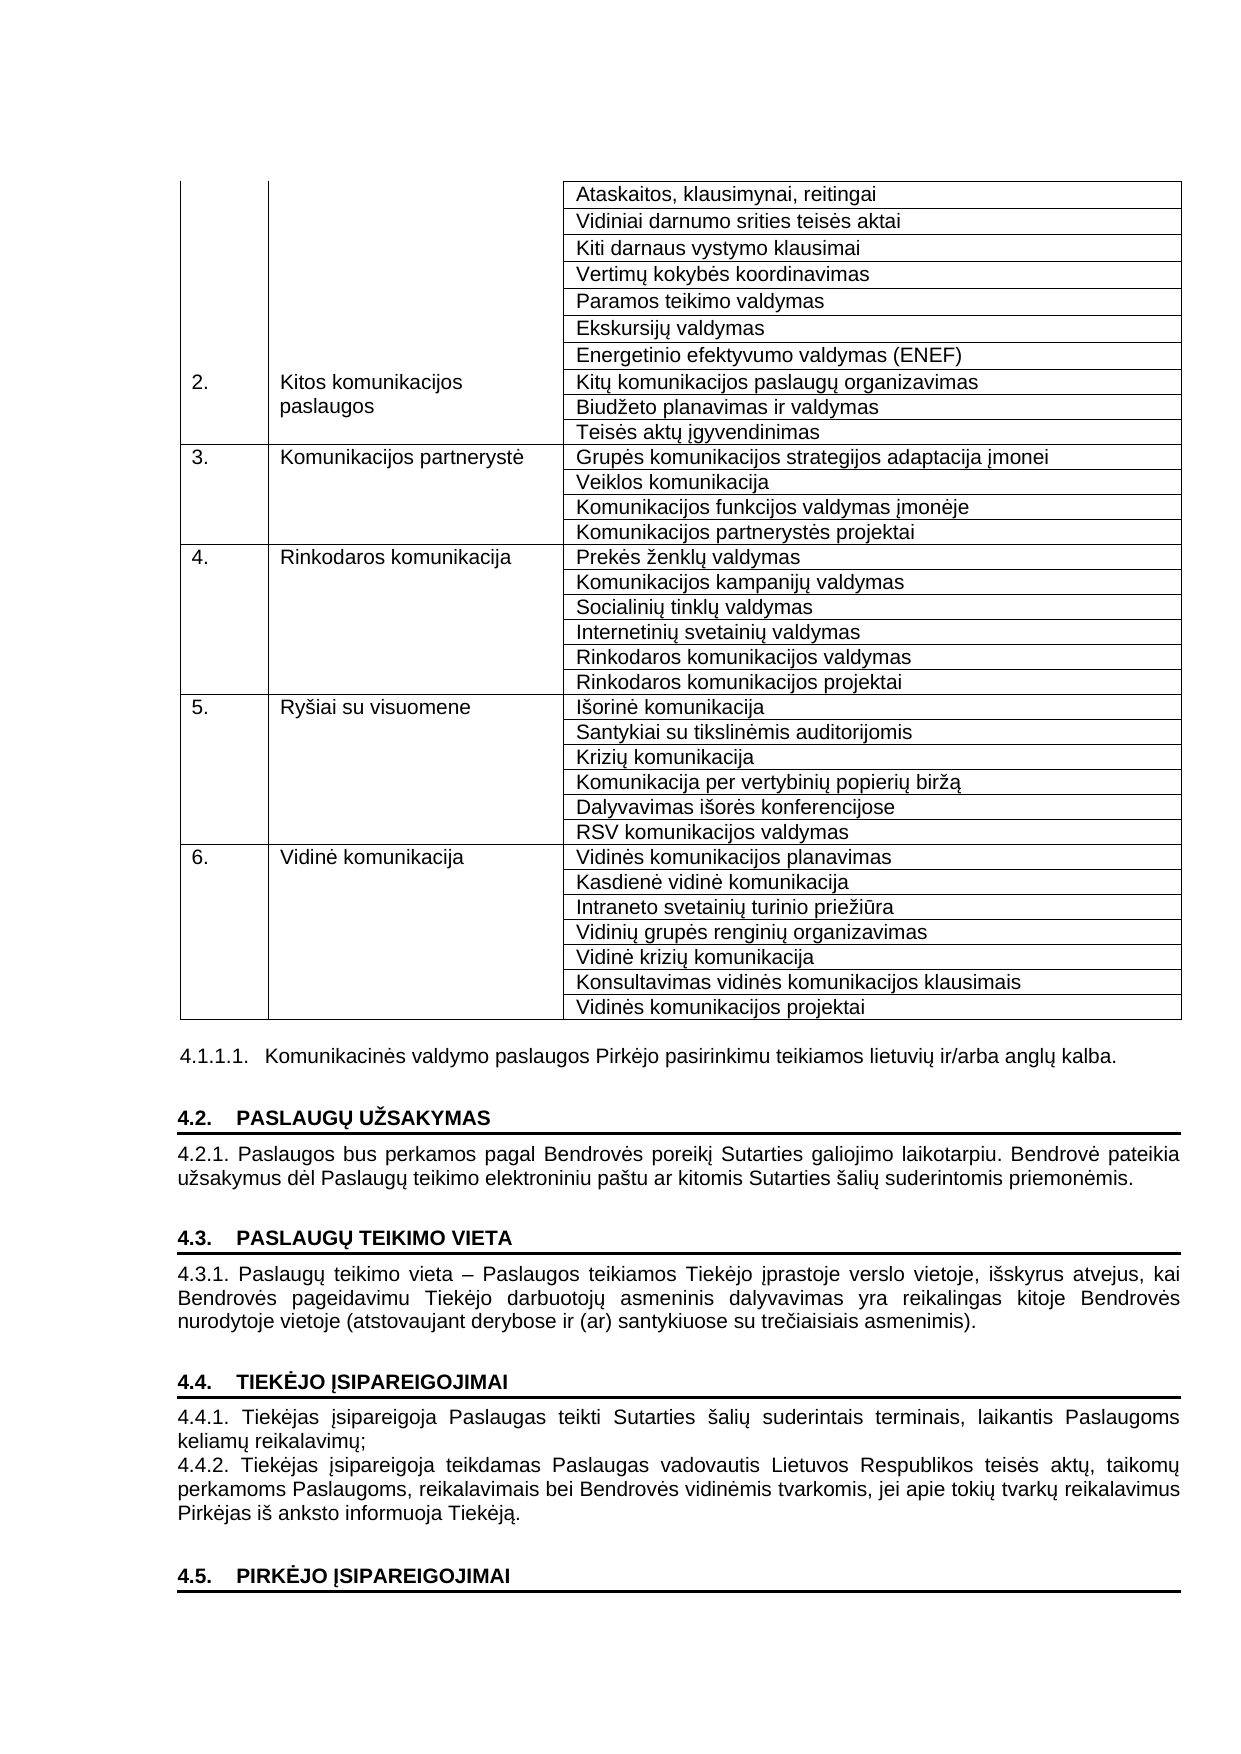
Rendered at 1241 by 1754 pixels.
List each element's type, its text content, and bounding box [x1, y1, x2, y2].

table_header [179, 179, 1180, 1068]
list PASLAUGŲ UŽSAKYMAS [177, 1106, 1181, 1132]
list 4.3.1. Paslaugų teikimo vieta – Paslaugos teikiamos Tiekėjo įprastoje verslo vietoje, išskyrus atvejus, kai Bendrovės pageidavimu Tiekėjo darbuotojų asmeninis dalyvavimas yra reikalingas kitoje Bendrovės nurodytoje vietoje (atstovaujant derybose ir (ar) santykiuose su trečiaisiais asmenimis). [177, 1261, 1181, 1333]
list PIRKĖJO ĮSIPAREIGOJIMAI [177, 1564, 1181, 1590]
list 4.4.2. Tiekėjas įsipareigoja teikdamas Paslaugas vadovautis Lietuvos Respublikos teisės aktų, taikomų perkamoms Paslaugoms, reikalavimais bei Bendrovės vidinėmis tvarkomis, jei apie tokių tvarkų reikalavimus Pirkėjas iš anksto informuoja Tiekėją. [177, 1453, 1181, 1525]
list 4.4.1. Tiekėjas įsipareigoja Paslaugas teikti Sutarties šalių suderintais terminais, laikantis Paslaugoms keliamų reikalavimų; [177, 1405, 1181, 1453]
list PASLAUGŲ TEIKIMO VIETA [177, 1226, 1181, 1252]
list TIEKĖJO ĮSIPAREIGOJIMAI [177, 1370, 1181, 1396]
list 4.2.1. Paslaugos bus perkamos pagal Bendrovės poreikį Sutarties galiojimo laikotarpiu. Bendrovė pateikia užsakymus dėl Paslaugų teikimo elektroniniu paštu ar kitomis Sutarties šalių suderintomis priemonėmis. [177, 1142, 1181, 1189]
